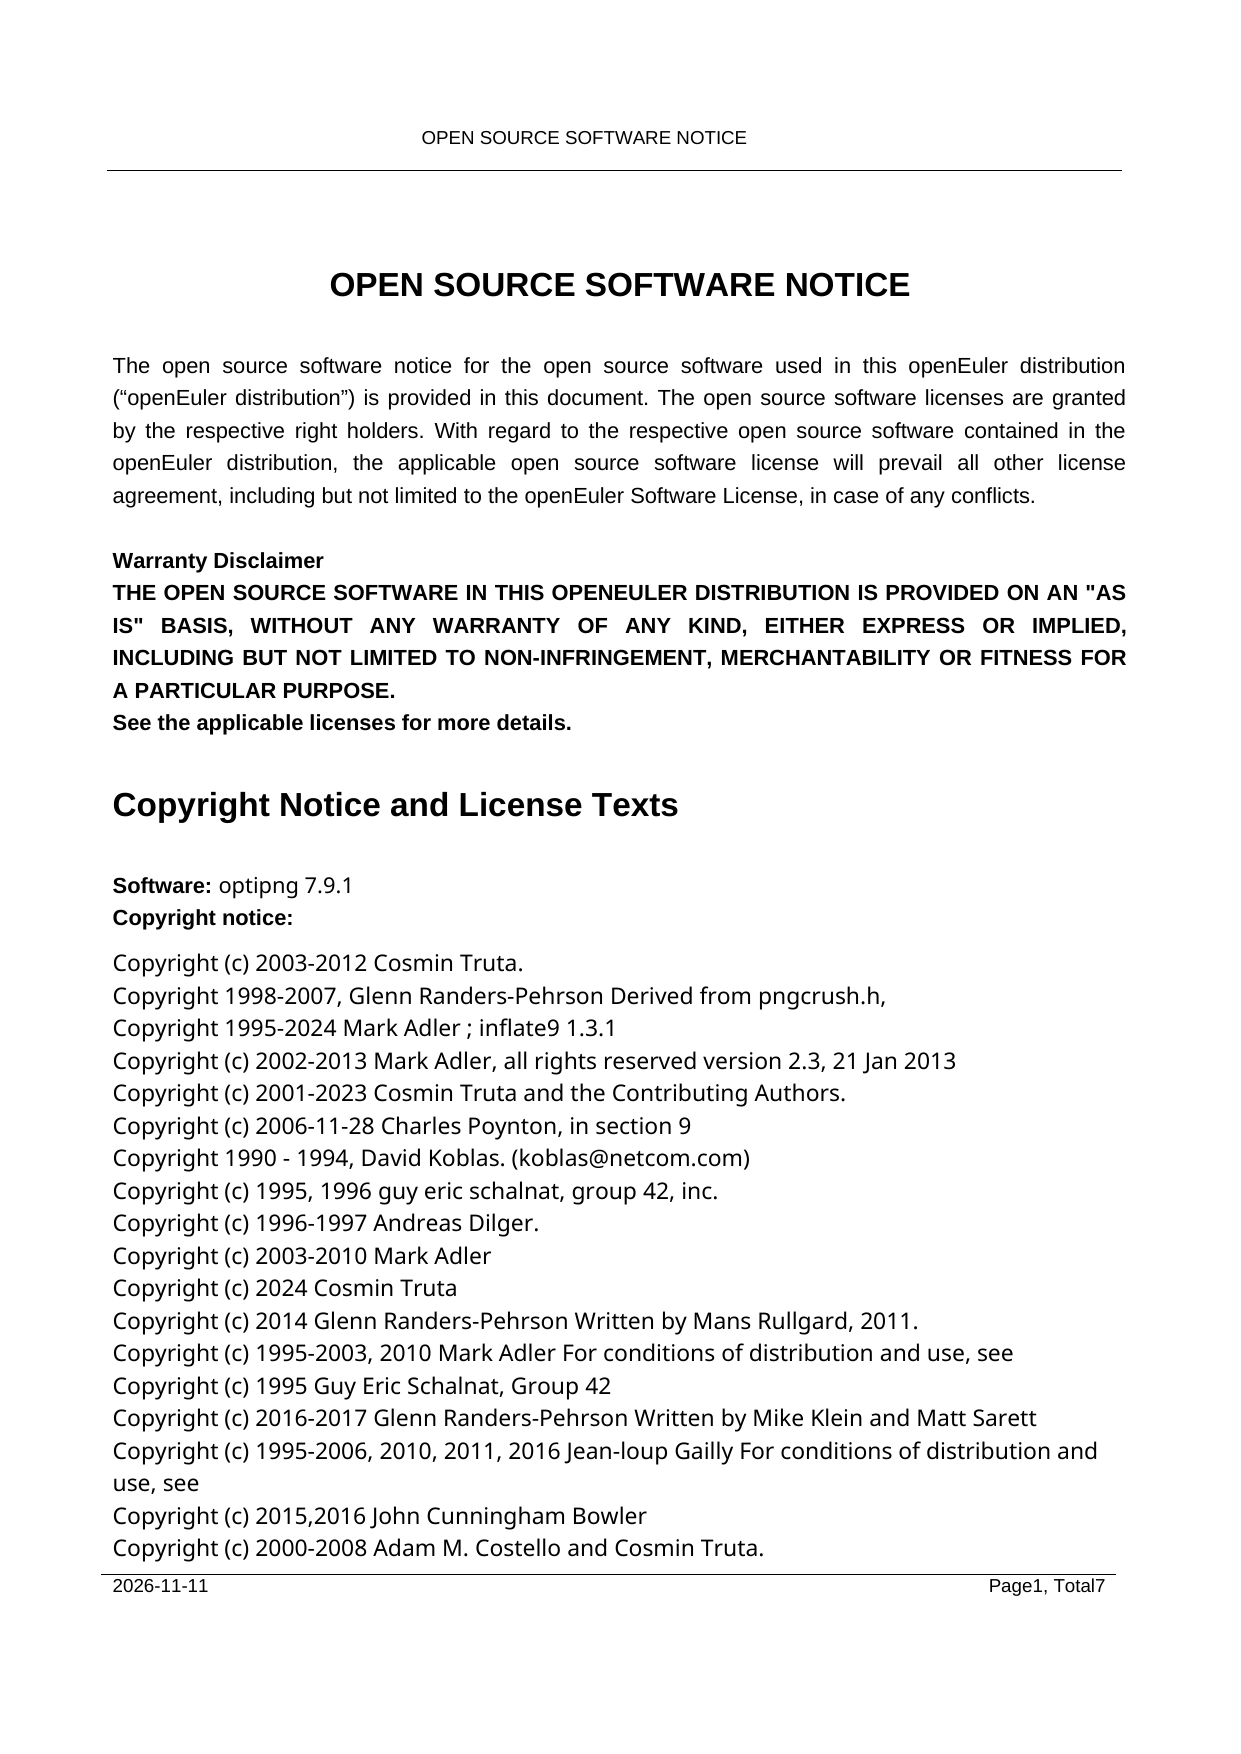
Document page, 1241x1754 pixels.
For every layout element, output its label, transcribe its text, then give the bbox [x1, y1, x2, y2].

title Software: optipng 7.9.1 [112, 869, 1128, 901]
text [112, 947, 1128, 1564]
text Copyright notice: [112, 901, 1128, 934]
text Copyright Notice and License Texts [112, 771, 1128, 836]
text The open source software notice for the open source software used in this openEuler distribution (“openEuler distribution”) is provided in this document. The open source software licenses are granted by the respective right holders. With regard to the respective open source software contained in the openEuler distribution, the applicable open source software license will prevail all other license agreement, including but not limited to the openEuler Software License, in case of any conflicts. [112, 349, 1128, 511]
text Warranty Disclaimer [112, 544, 1128, 576]
text OPEN SOURCE SOFTWARE NOTICE [112, 251, 1128, 316]
text THE OPEN SOURCE SOFTWARE IN THIS OPENEULER DISTRIBUTION IS PROVIDED ON AN "AS IS" BASIS, WITHOUT ANY WARRANTY OF ANY KIND, EITHER EXPRESS OR IMPLIED, INCLUDING BUT NOT LIMITED TO NON-INFRINGEMENT, MERCHANTABILITY OR FITNESS FOR A PARTICULAR PURPOSE. See the applicable licenses for more details. [112, 576, 1128, 739]
